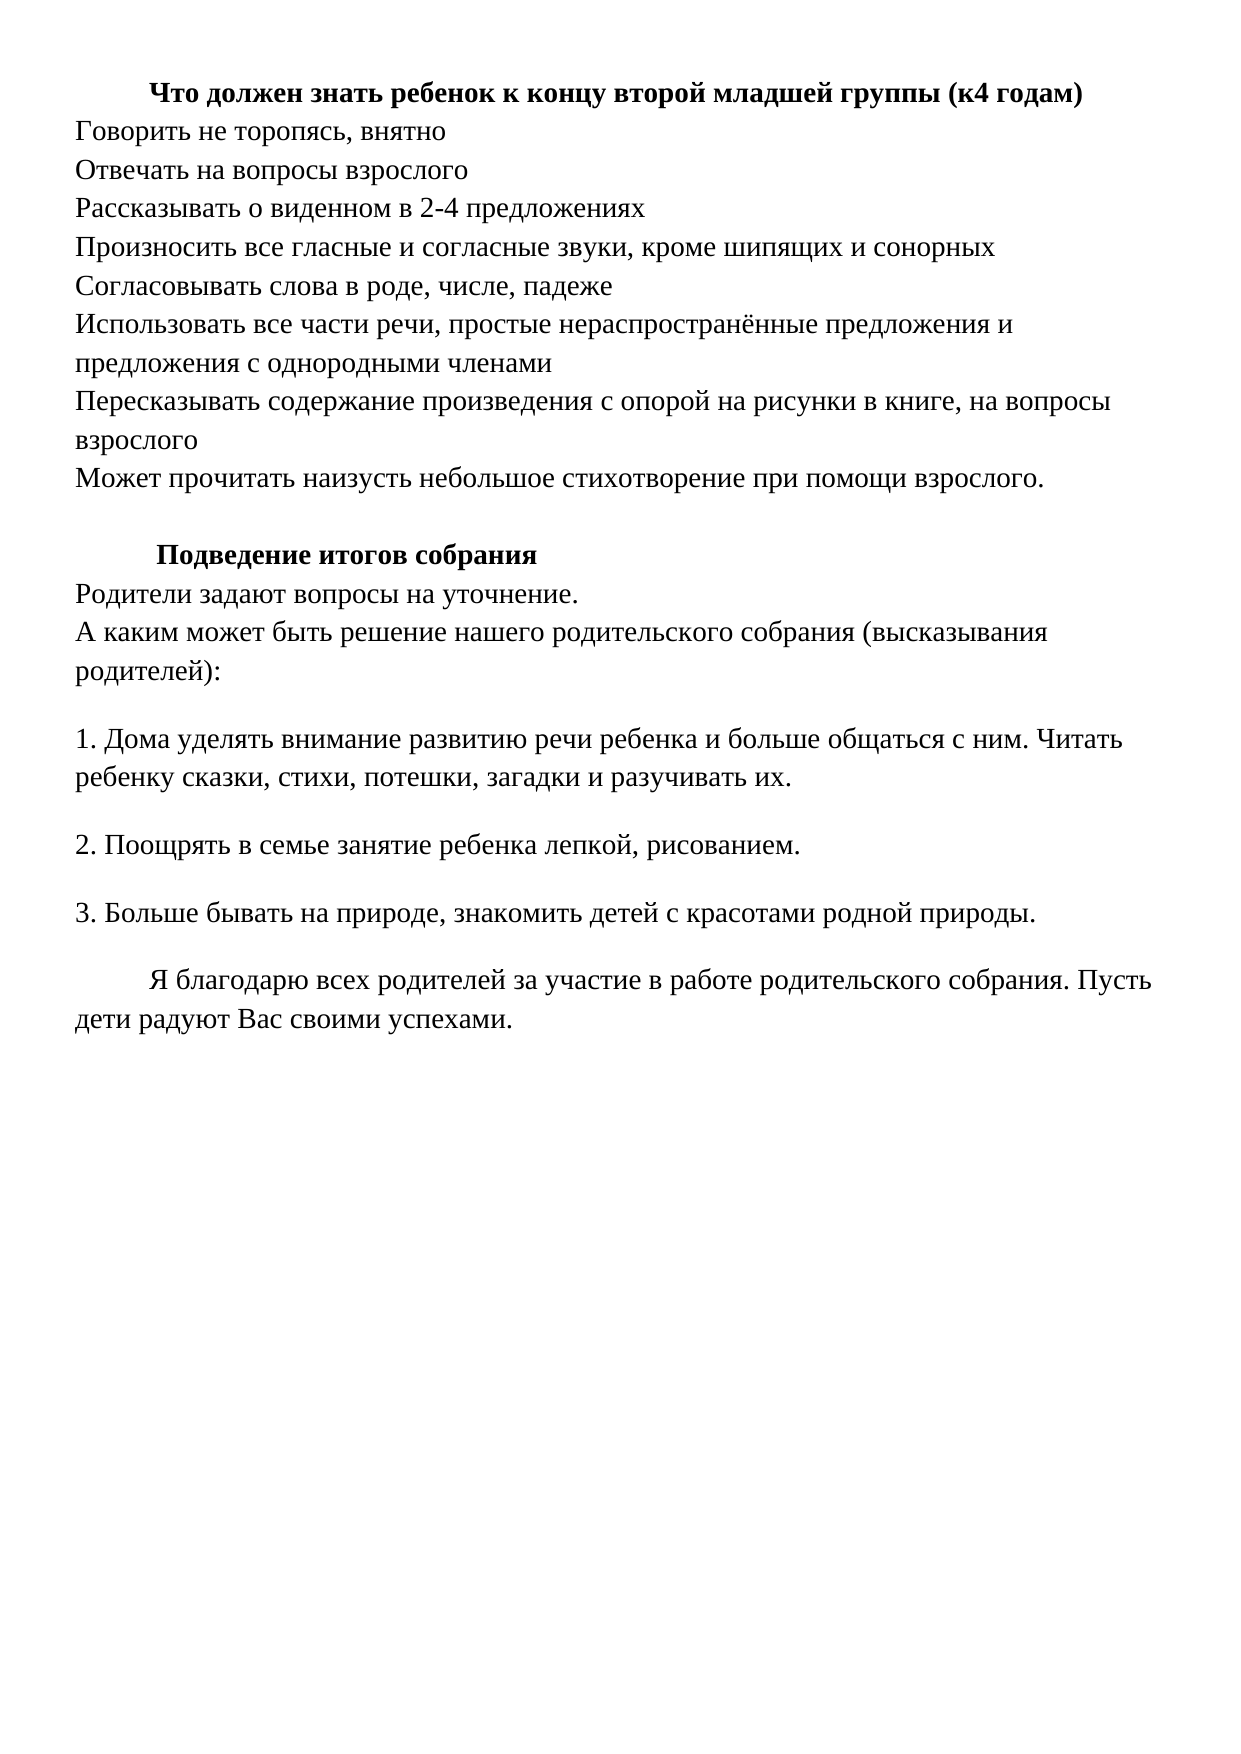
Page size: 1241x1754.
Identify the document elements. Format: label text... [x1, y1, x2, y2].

text 1. Дома уделять внимание развитию речи ребенка и больше общаться с ним. Читать ребенку сказки, стихи, потешки, загадки и разучивать их. [75, 721, 1165, 793]
text Может прочитать наизусть небольшое стихотворение при помощи взрослого. [75, 460, 1165, 494]
text 3. Больше бывать на природе, знакомить детей с красотами родной природы. [75, 895, 1165, 928]
text Родители задают вопросы на уточнение. [75, 576, 1165, 609]
text Говорить не торопясь, внятно Отвечать на вопросы взрослого Рассказывать о виденном в 2-4 предложениях Произносить все гласные и согласные звуки, кроме шипящих и сонорных Согласовывать слова в роде, числе, падеже [75, 113, 1165, 301]
text Я благодарю всех родителей за участие в работе родительского собрания. Пусть дети радуют Вас своими успехами. [75, 962, 1165, 1034]
text А каким может быть решение нашего родительского собрания (высказывания родителей): [75, 614, 1165, 687]
text Пересказывать содержание произведения с опорой на рисунки в книге, на вопросы взрослого [75, 383, 1165, 455]
text Подведение итогов собрания [75, 537, 1165, 571]
text Что должен знать ребенок к концу второй младшей группы (к4 годам) [75, 75, 1165, 108]
text 2. Поощрять в семье занятие ребенка лепкой, рисованием. [75, 827, 1165, 861]
text Использовать все части речи, простые нераспространённые предложения и предложения с однородными членами [75, 306, 1165, 378]
